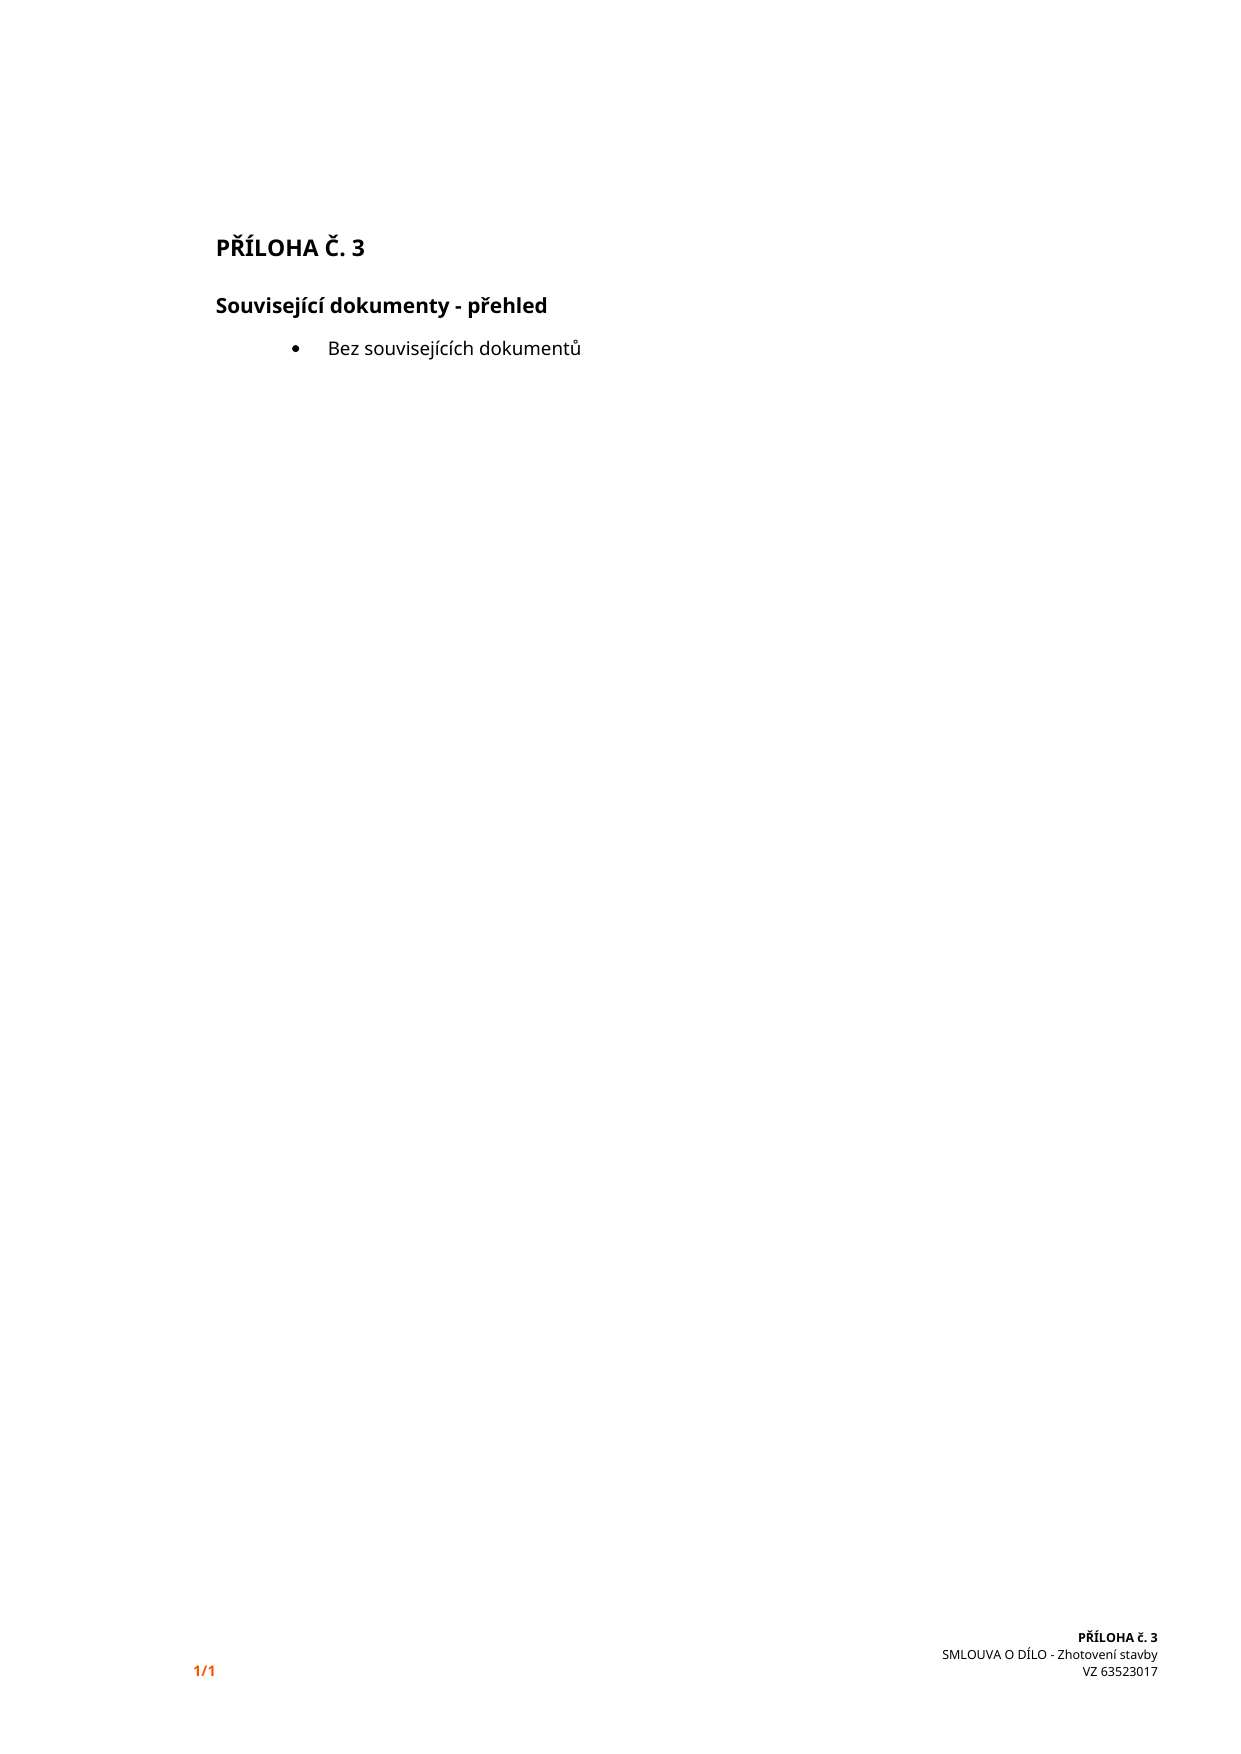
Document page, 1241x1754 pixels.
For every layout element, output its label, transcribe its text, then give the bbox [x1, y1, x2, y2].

text Bez souvisejících dokumentů [292, 335, 1093, 361]
text Příloha č. 3 [216, 232, 1093, 263]
text Související dokumenty - přehled [216, 291, 1093, 320]
